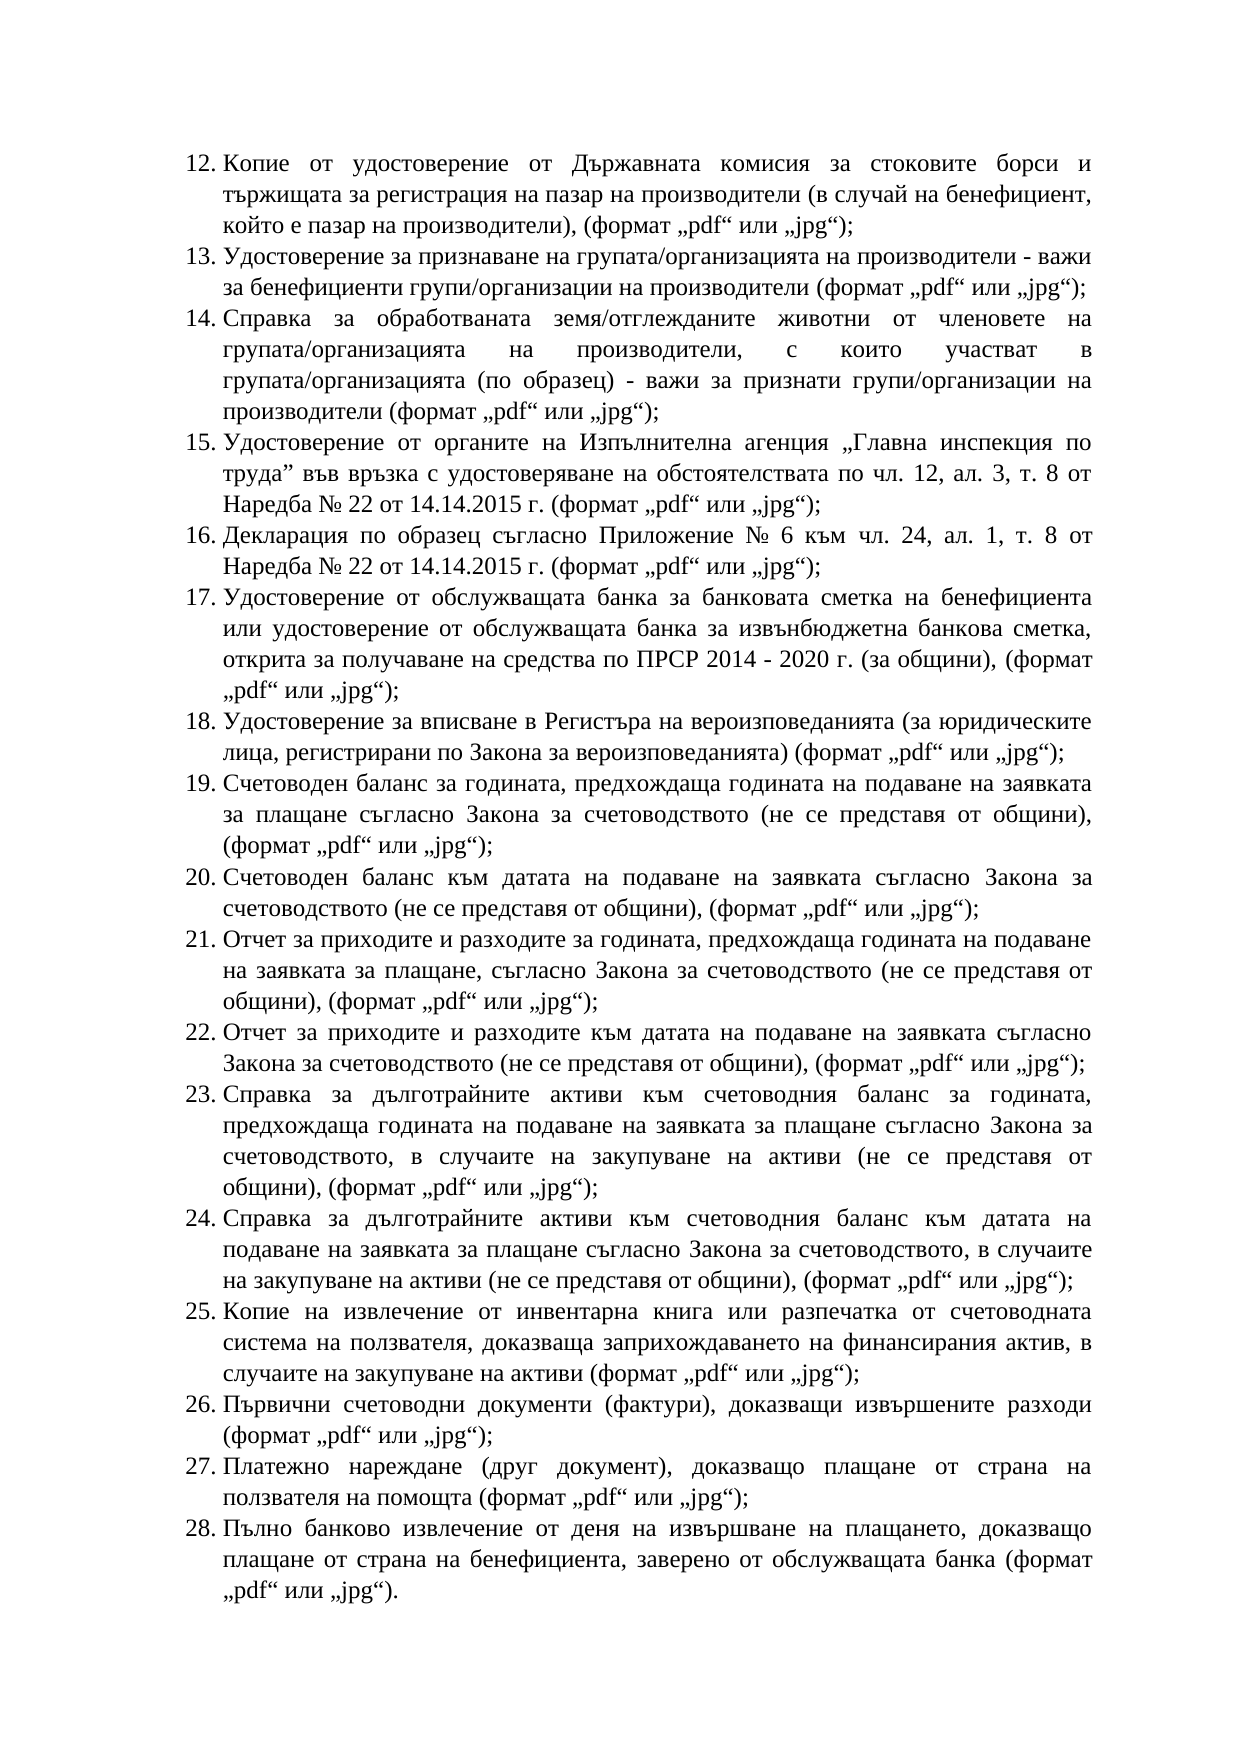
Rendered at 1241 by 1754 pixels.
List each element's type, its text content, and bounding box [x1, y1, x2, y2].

list Удостоверение от обслужващата банка за банковата сметка на бенефициента или удостоверение от обслужващата банка за извънбюджетна банкова сметка, открита за получаване на средства по ПРСР 2014 - 2020 г. (за общини), (формат „рdf“ или „jpg“); [185, 582, 1093, 704]
list Отчет за приходите и разходите към датата на подаване на заявката съгласно Закона за счетоводството (не се представя от общини), (формат „рdf“ или „jpg“); [185, 1017, 1093, 1077]
list Копие от удостоверение от Държавната комисия за стоковите борси и тържищата за регистрация на пазар на производители (в случай на бенефициент, който е пазар на производители), (формат „рdf“ или „jpg“); [185, 148, 1093, 238]
list Пълно банково извлечение от деня на извършване на плащането, доказващо плащане от страна на бенефициента, заверенo от обслужващата банка (формат „рdf“ или „jpg“). [185, 1513, 1093, 1604]
list Справка за дълготрайните активи към счетоводния баланс към датата на подаване на заявката за плащане съгласно Закона за счетоводството, в случаите на закупуване на активи (не се представя от общини), (формат „рdf“ или „jpg“); [185, 1203, 1093, 1294]
list Първични счетоводни документи (фактури), доказващи извършените разходи (формат „рdf“ или „jpg“); [185, 1389, 1093, 1449]
list Справка за дълготрайните активи към счетоводния баланс за годината, предхождаща годината на подаване на заявката за плащане съгласно Закона за счетоводството, в случаите на закупуване на активи (не се представя от общини), (формат „рdf“ или „jpg“); [185, 1079, 1093, 1201]
list Копие на извлечение от инвентарна книга или разпечатка от счетоводната система на ползвателя, доказваща заприхождаването на финансирания актив, в случаите на закупуване на активи (формат „рdf“ или „jpg“); [185, 1296, 1093, 1387]
list Отчет за приходите и разходите за годината, предхождаща годината на подаване на заявката за плащане, съгласно Закона за счетоводството (не се представя от общини), (формат „рdf“ или „jpg“); [185, 924, 1093, 1014]
list Счетоводен баланс за годината, предхождаща годината на подаване на заявката за плащане съгласно Закона за счетоводството (не се представя от общини), (формат „рdf“ или „jpg“); [185, 768, 1093, 859]
list Справка за обработваната земя/отглежданите животни от членовете на групата/организацията на производители, с които участват в групата/организацията (по образец) - важи за признати групи/организации на производители (формат „рdf“ или „jpg“); [185, 303, 1093, 425]
list Удостоверение от органите на Изпълнителна агенция „Главна инспекция по труда” във връзка с удостоверяване на обстоятелствата по чл. 12, ал. 3, т. 8 от Наредба № 22 от 14.14.2015 г. (формат „рdf“ или „jpg“); [185, 427, 1093, 518]
list Счетоводен баланс към датата на подаване на заявката съгласно Закона за счетоводството (не се представя от общини), (формат „рdf“ или „jpg“); [185, 862, 1093, 921]
list Платежно нареждане (друг документ), доказващо плащане от страна на ползвателя на помощта (формат „рdf“ или „jpg“); [185, 1451, 1093, 1511]
list Удостоверение за признаване на групата/организацията на производители - важи за бенефициенти групи/организации на производители (формат „рdf“ или „jpg“); [185, 241, 1093, 301]
list Удостоверение за вписване в Регистъра на вероизповеданията (за юридическите лица, регистрирани по Закона за вероизповеданията) (формат „рdf“ или „jpg“); [185, 706, 1093, 766]
list Декларация по образец съгласно Приложение № 6 към чл. 24, ал. 1, т. 8 от Наредба № 22 от 14.14.2015 г. (формат „рdf“ или „jpg“); [185, 520, 1093, 580]
